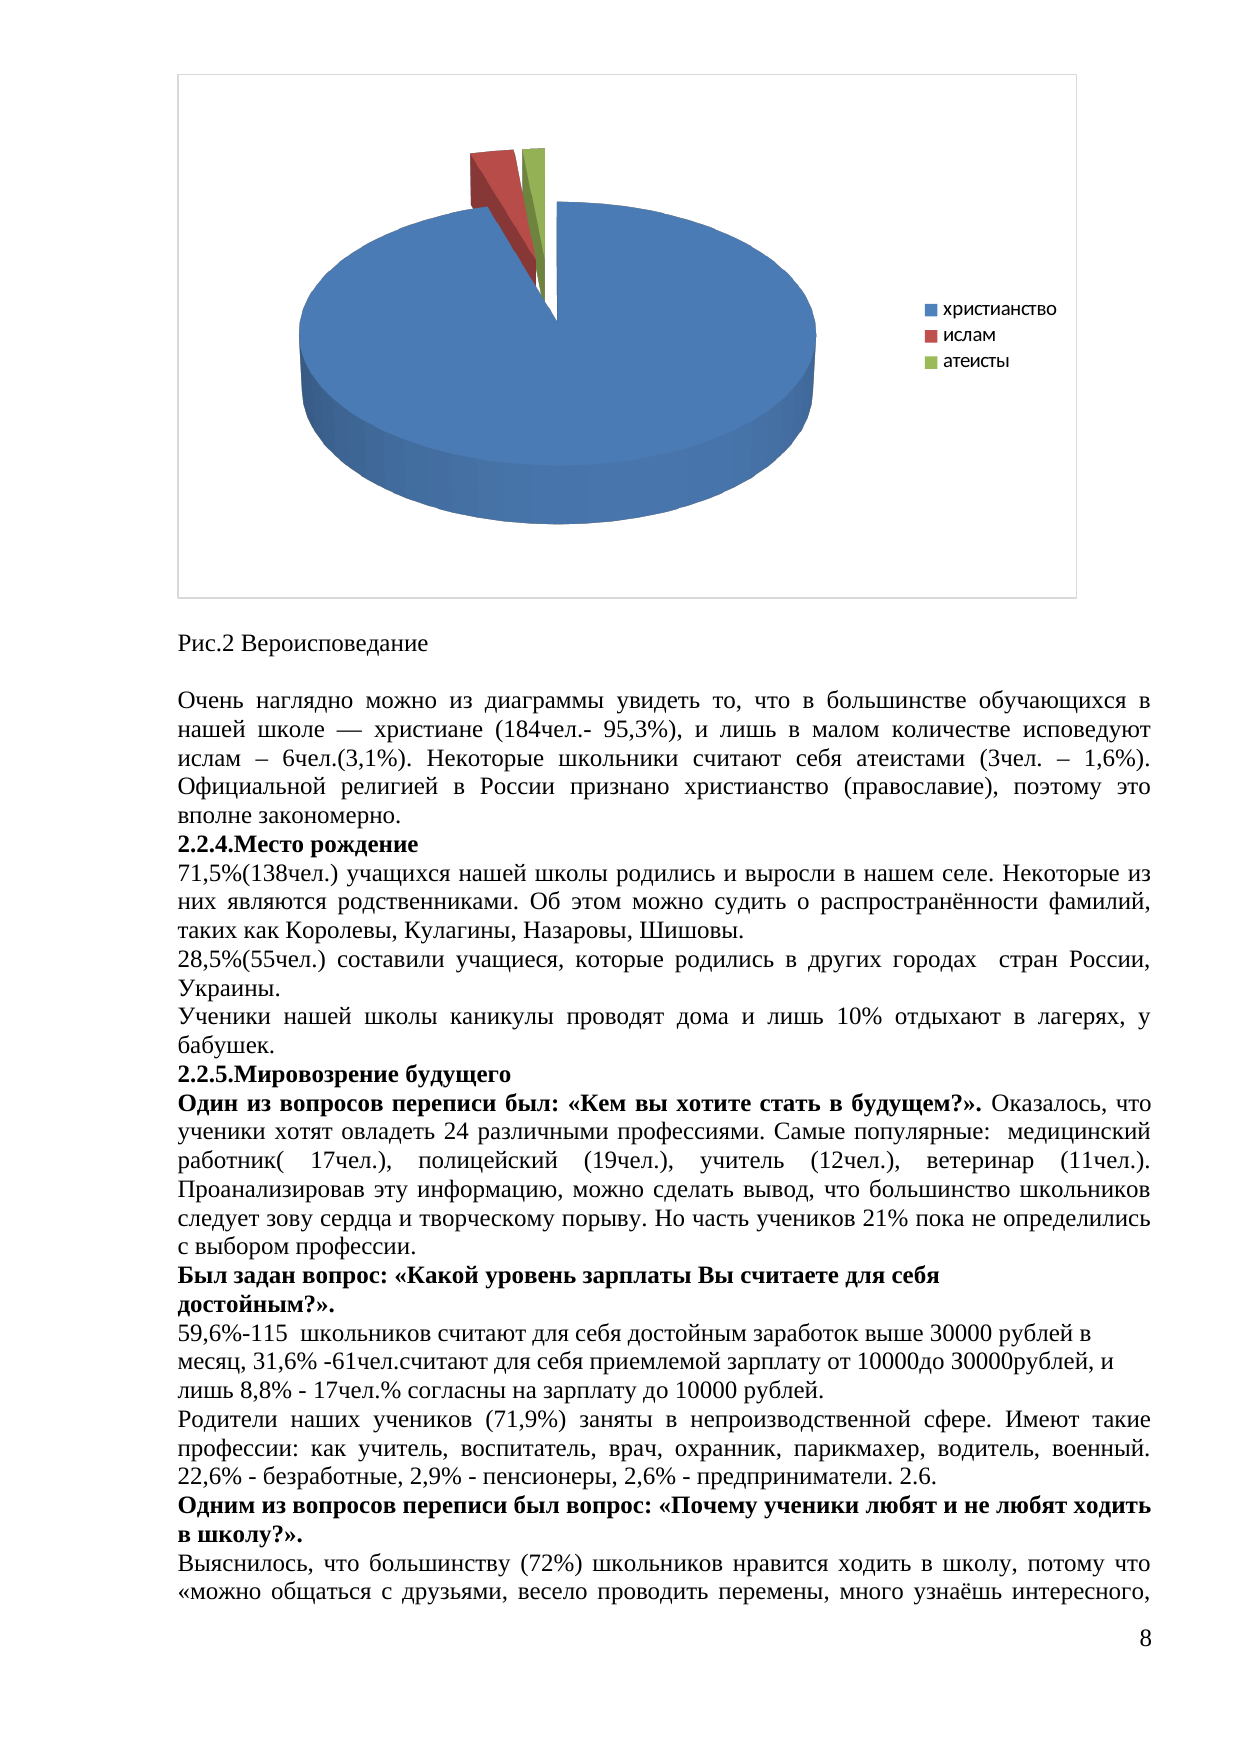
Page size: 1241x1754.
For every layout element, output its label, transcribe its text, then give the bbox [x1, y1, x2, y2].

text Родители наших учеников (71,9%) заняты в непроизводственной сфере. Имеют такие профессии: как учитель, воспитатель, врач, охранник, парикмахер, водитель, военный. 22,6% - безработные, 2,9% - пенсионеры, 2,6% - предприниматели. 2.6. [177, 1404, 1152, 1490]
text Один из вопросов переписи был: «Кем вы хотите стать в будущем?». Оказалось, что ученики хотят овладеть 24 различными профессиями. Самые популярные: медицинский работник( 17чел.), полицейский (19чел.), учитель (12чел.), ветеринар (11чел.). Проанализировав эту информацию, можно сделать вывод, что большинство школьников следует зову сердца и творческому порыву. Но часть учеников 21% пока не определились с выбором профессии. [177, 1088, 1152, 1260]
text Одним из вопросов переписи был вопрос: «Почему ученики любят и не любят ходить в школу?». [177, 1490, 1152, 1548]
text 71,5%(138чел.) учащихся нашей школы родились и выросли в нашем селе. Некоторые из них являются родственниками. Об этом можно судить о распространённости фамилий, таких как Королевы, Кулагины, Назаровы, Шишовы. [177, 858, 1152, 944]
text 2.2.5.Мировозрение будущего [177, 1059, 1152, 1088]
text 2.2.4.Место рождение [177, 829, 1152, 858]
text 28,5%(55чел.) составили учащиеся, которые родились в других городах стран России, Украины. [177, 944, 1152, 1001]
text Рис.2 Вероисповедание [177, 628, 1152, 656]
text Очень наглядно можно из диаграммы увидеть то, что в большинстве обучающихся в нашей школе — христиане (184чел.- 95,3%), и лишь в малом количестве исповедуют ислам – 6чел.(3,1%). Некоторые школьники считают себя атеистами (3чел. – 1,6%). Официальной религией в России признано христианство (православие), поэтому это вполне закономерно. [177, 685, 1152, 829]
text Ученики нашей школы каникулы проводят дома и лишь 10% отдыхают в лагерях, у бабушек. [177, 1001, 1152, 1059]
text 59,6%-115 школьников считают для себя достойным заработок выше 30000 рублей в месяц, 31,6% -61чел.считают для себя приемлемой зарплату от 10000до З0000рублей, и лишь 8,8% - 17чел.% согласны на зарплату до 10000 рублей. [177, 1318, 1152, 1404]
text Был задан вопрос: «Какой уровень зарплаты Вы считаете для себя [177, 1260, 1152, 1289]
text достойным?». [177, 1289, 1152, 1318]
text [177, 1548, 1152, 1605]
